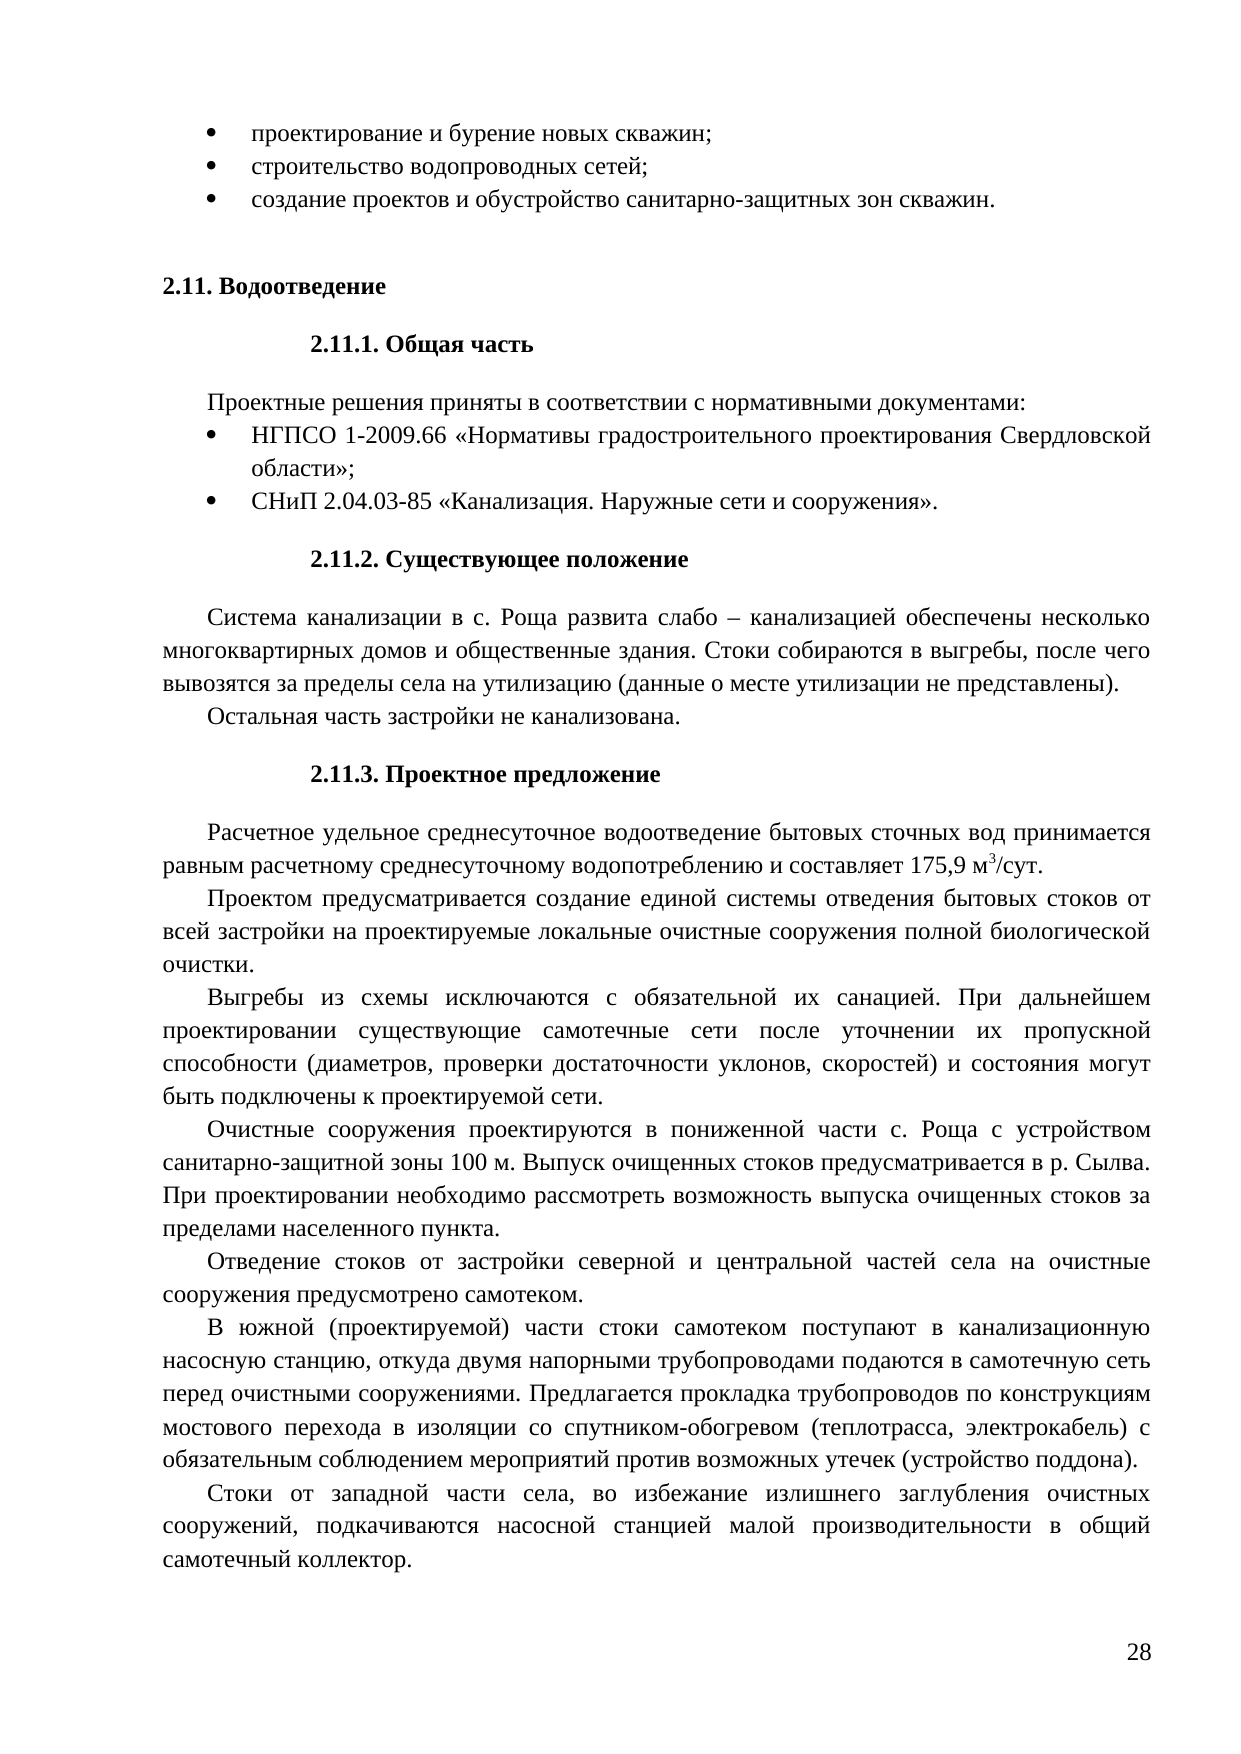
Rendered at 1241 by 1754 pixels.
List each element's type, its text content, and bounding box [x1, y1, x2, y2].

text Проектные решения приняты в соответствии с нормативными документами: [162, 387, 1152, 416]
list строительство водопроводных сетей; [207, 151, 1152, 180]
list проектирование и бурение новых скважин; [207, 118, 1152, 147]
text Остальная часть застройки не канализована. [162, 701, 1152, 730]
text Расчетное удельное среднесуточное водоотведение бытовых сточных вод принимается равным расчетному среднесуточному водопотреблению и составляет 175,9 м3/сут. [162, 817, 1152, 879]
text Стоки от западной части села, во избежание излишнего заглубления очистных сооружений, подкачиваются насосной станцией малой производительности в общий самотечный коллектор. [162, 1478, 1152, 1572]
text Система канализации в с. Роща развита слабо – канализацией обеспечены несколько многоквартирных домов и общественные здания. Стоки собираются в выгребы, после чего вывозятся за пределы села на утилизацию (данные о месте утилизации не представлены). [162, 602, 1152, 697]
text Выгребы из схемы исключаются с обязательной их санацией. При дальнейшем проектировании существующие самотечные сети после уточнении их пропускной способности (диаметров, проверки достаточности уклонов, скоростей) и состояния могут быть подключены к проектируемой сети. [162, 982, 1152, 1110]
text Проектом предусматривается создание единой системы отведения бытовых стоков от всей застройки на проектируемые локальные очистные сооружения полной биологической очистки. [162, 883, 1152, 978]
subtitle 2.11.1. Общая часть [310, 329, 1152, 358]
subtitle 2.11.2. Существующее положение [310, 544, 1152, 573]
subtitle 2.11.3. Проектное предложение [310, 759, 1152, 788]
list НГПСО 1-2009.66 «Нормативы градостроительного проектирования Свердловской области»; [207, 420, 1152, 482]
list создание проектов и обустройство санитарно-защитных зон скважин. [207, 184, 1152, 213]
text Отведение стоков от застройки северной и центральной частей села на очистные сооружения предусмотрено самотеком. [162, 1246, 1152, 1308]
text В южной (проектируемой) части стоки самотеком поступают в канализационную насосную станцию, откуда двумя напорными трубопроводами подаются в самотечную сеть перед очистными сооружениями. Предлагается прокладка трубопроводов по конструкциям мостового перехода в изоляции со спутником-обогревом (теплотрасса, электрокабель) с обязательным соблюдением мероприятий против возможных утечек (устройство поддона). [162, 1312, 1152, 1473]
text Очистные сооружения проектируются в пониженной части с. Роща с устройством санитарно-защитной зоны 100 м. Выпуск очищенных стоков предусматривается в р. Сылва. При проектировании необходимо рассмотреть возможность выпуска очищенных стоков за пределами населенного пункта. [162, 1114, 1152, 1242]
subtitle 2.11. Водоотведение [162, 271, 1152, 300]
list СНиП 2.04.03-85 «Канализация. Наружные сети и сооружения». [207, 486, 1152, 515]
